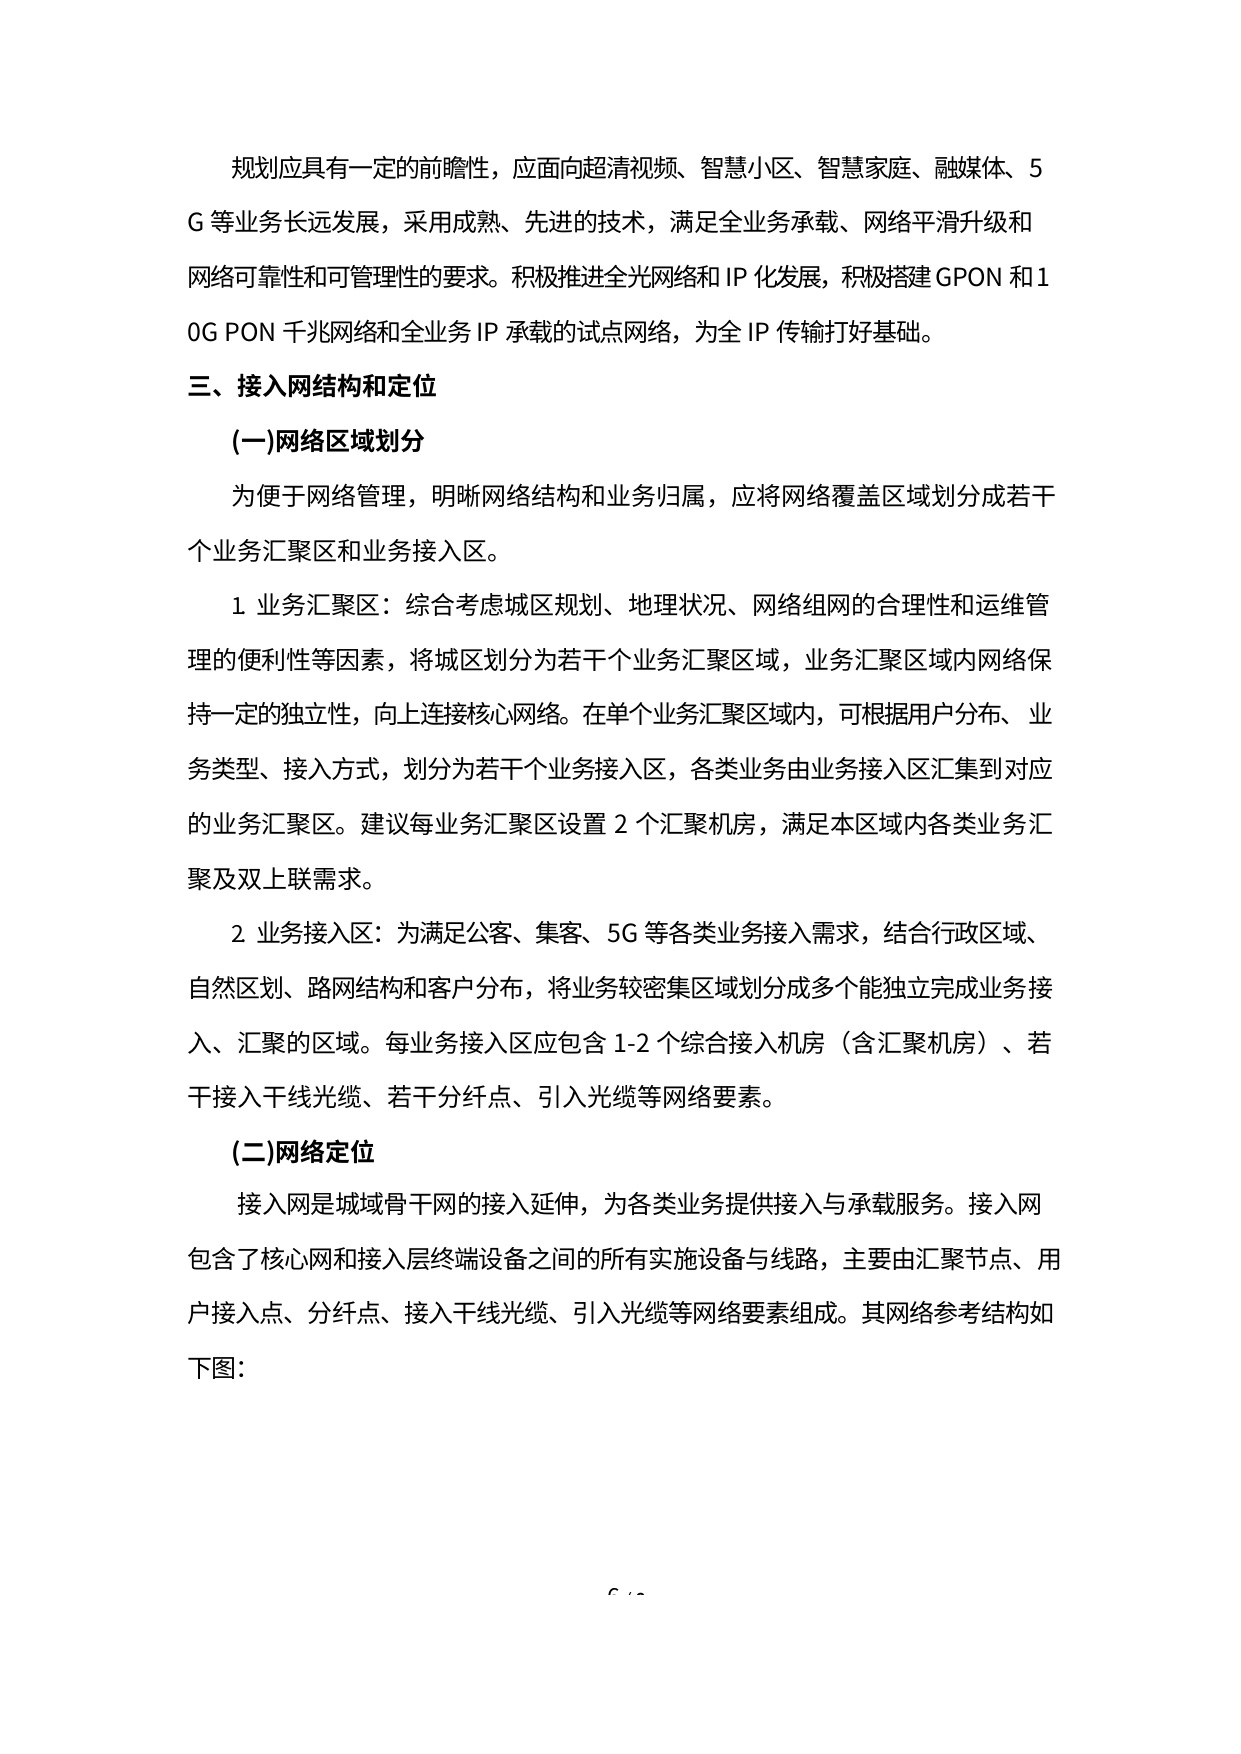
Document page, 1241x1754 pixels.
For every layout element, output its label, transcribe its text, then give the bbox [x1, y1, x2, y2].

text 三、接入网结构和定位(一)网络区域划分 [187, 367, 439, 458]
text 为便于网络管理，明晰网络结构和业务归属，应将网络覆盖区域划分成若干个业务汇聚区和业务接入区。 [187, 476, 1059, 567]
text 接入网是城域骨干网的接入延伸，为各类业务提供接入与承载服务。接入网包含了核心网和接入层终端设备之间的所有实施设备与线路，主要由汇聚节点、用户接入点、分纤点、接入干线光缆、引入光缆等网络要素组成。其网络参考结构如下图： [187, 1184, 1066, 1385]
list 业务汇聚区：综合考虑城区规划、地理状况、网络组网的合理性和运维管理的便利性等因素，将城区划分为若干个业务汇聚区域，业务汇聚区域内网络保持一定的独立性，向上连接核心网络。在单个业务汇聚区域内，可根据用户分布、业务类型、接入方式，划分为若干个业务接入区，各类业务由业务接入区汇集到对应的业务汇聚区。建议每业务汇聚区设置 2 个汇聚机房，满足本区域内各类业务汇聚及双上联需求。 [187, 586, 1053, 895]
text 规划应具有一定的前瞻性，应面向超清视频、智慧小区、智慧家庭、融媒体、5G 等业务长远发展，采用成熟、先进的技术，满足全业务承载、网络平滑升级和网络可靠性和可管理性的要求。积极推进全光网络和 IP 化发展，积极搭建 GPON 和 10G PON 千兆网络和全业务 IP 承载的试点网络，为全 IP 传输打好基础。 [187, 148, 1053, 348]
text (二)网络定位 [231, 1132, 1090, 1169]
list 业务接入区：为满足公客、集客、5G 等各类业务接入需求，结合行政区域、自然区划、路网结构和客户分布，将业务较密集区域划分成多个能独立完成业务接入、汇聚的区域。每业务接入区应包含 1-2 个综合接入机房（含汇聚机房）、若干接入干线光缆、若干分纤点、引入光缆等网络要素。 [187, 914, 1053, 1114]
